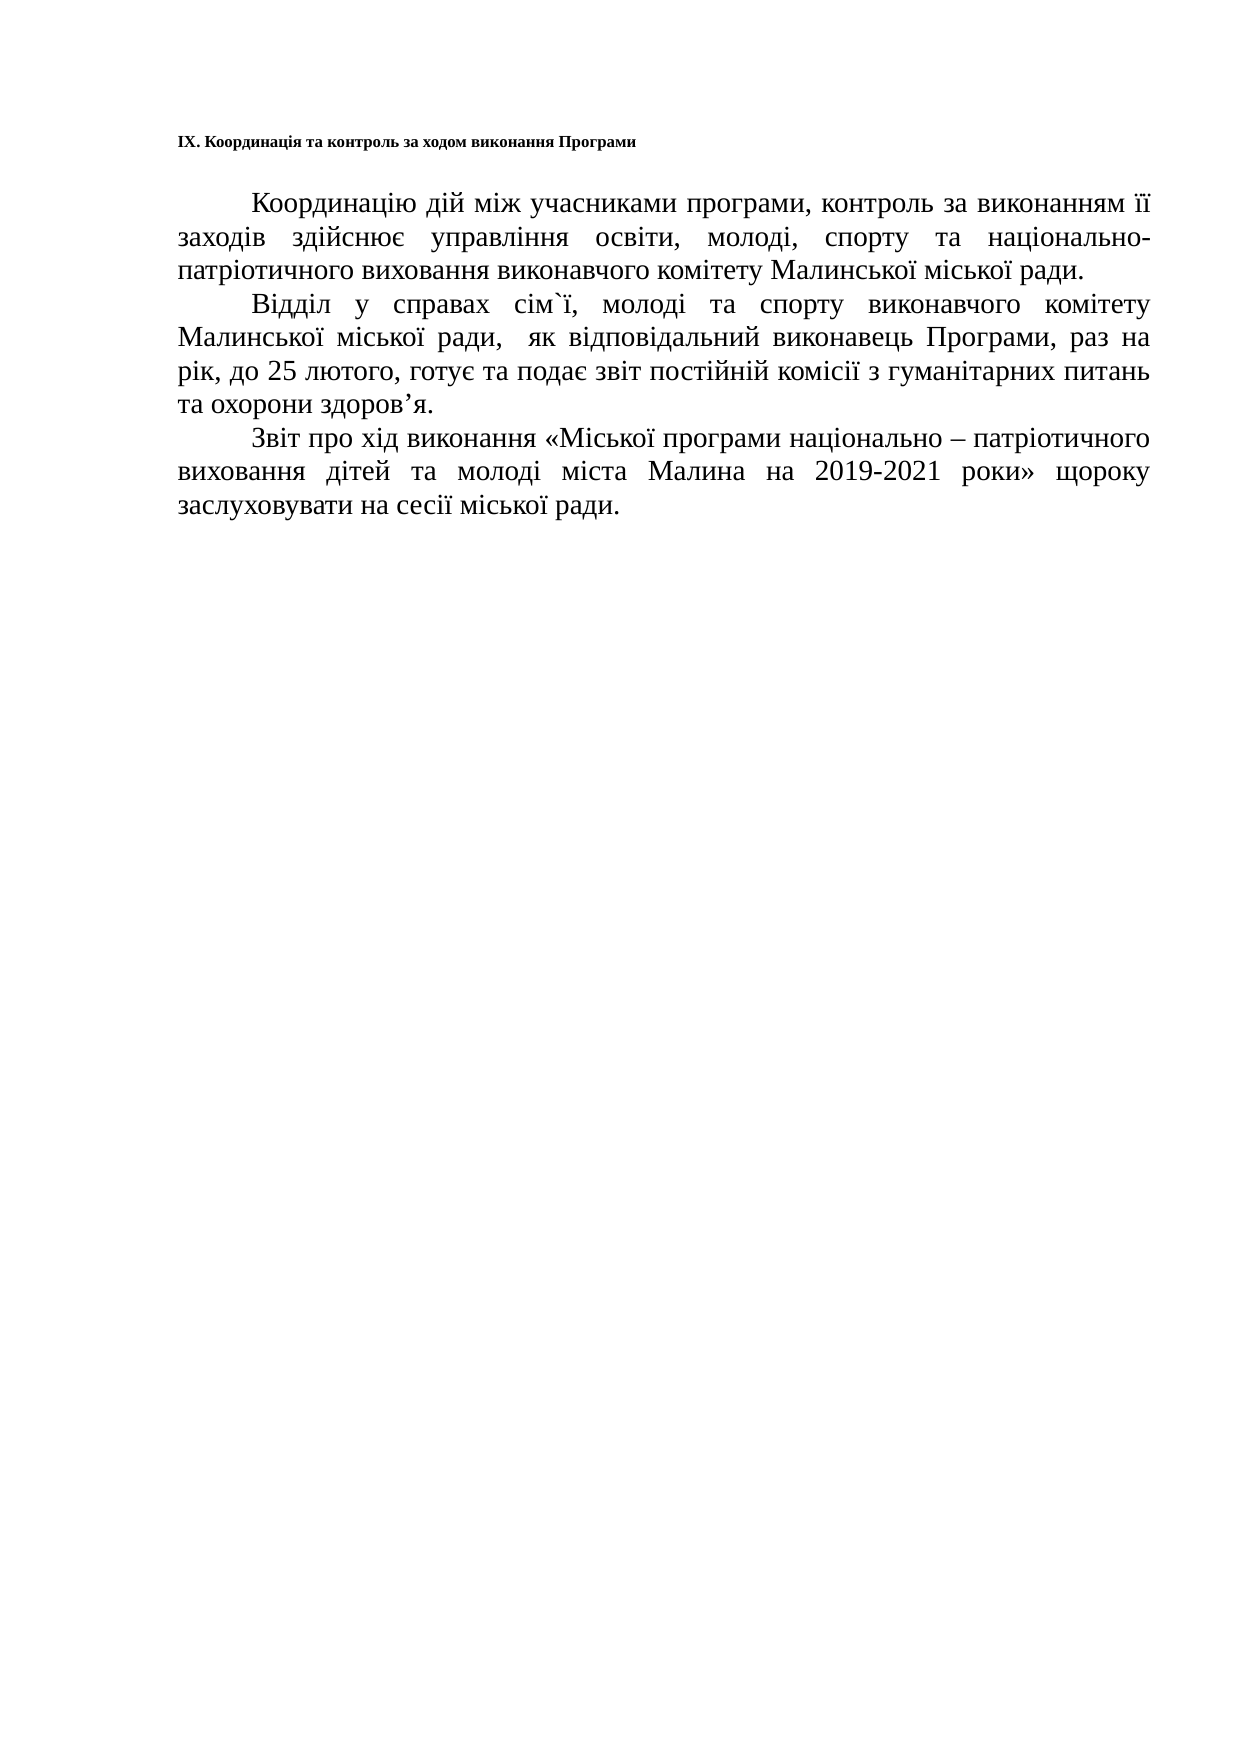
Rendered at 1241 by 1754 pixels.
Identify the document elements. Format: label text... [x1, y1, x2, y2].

text Звіт про хід виконання «Міської програми національно – патріотичного виховання дітей та молоді міста Малина на 2019-2021 роки» щороку заслуховувати на сесії міської ради. [177, 420, 1152, 521]
text Відділ у справах сім`ї, молоді та спорту виконавчого комітету Малинської міської ради, як відповідальний виконавець Програми, раз на рік, до 25 лютого, готує та подає звіт постійній комісії з гуманітарних питань та охорони здоров’я. [177, 286, 1152, 420]
text IX. Координація та контроль за ходом виконання Програми [177, 118, 1152, 152]
text Координацію дій між учасниками програми, контроль за виконанням її заходів здійснює управління освіти, молоді, спорту та національно-патріотичного виховання виконавчого комітету Малинської міської ради. [177, 185, 1152, 286]
